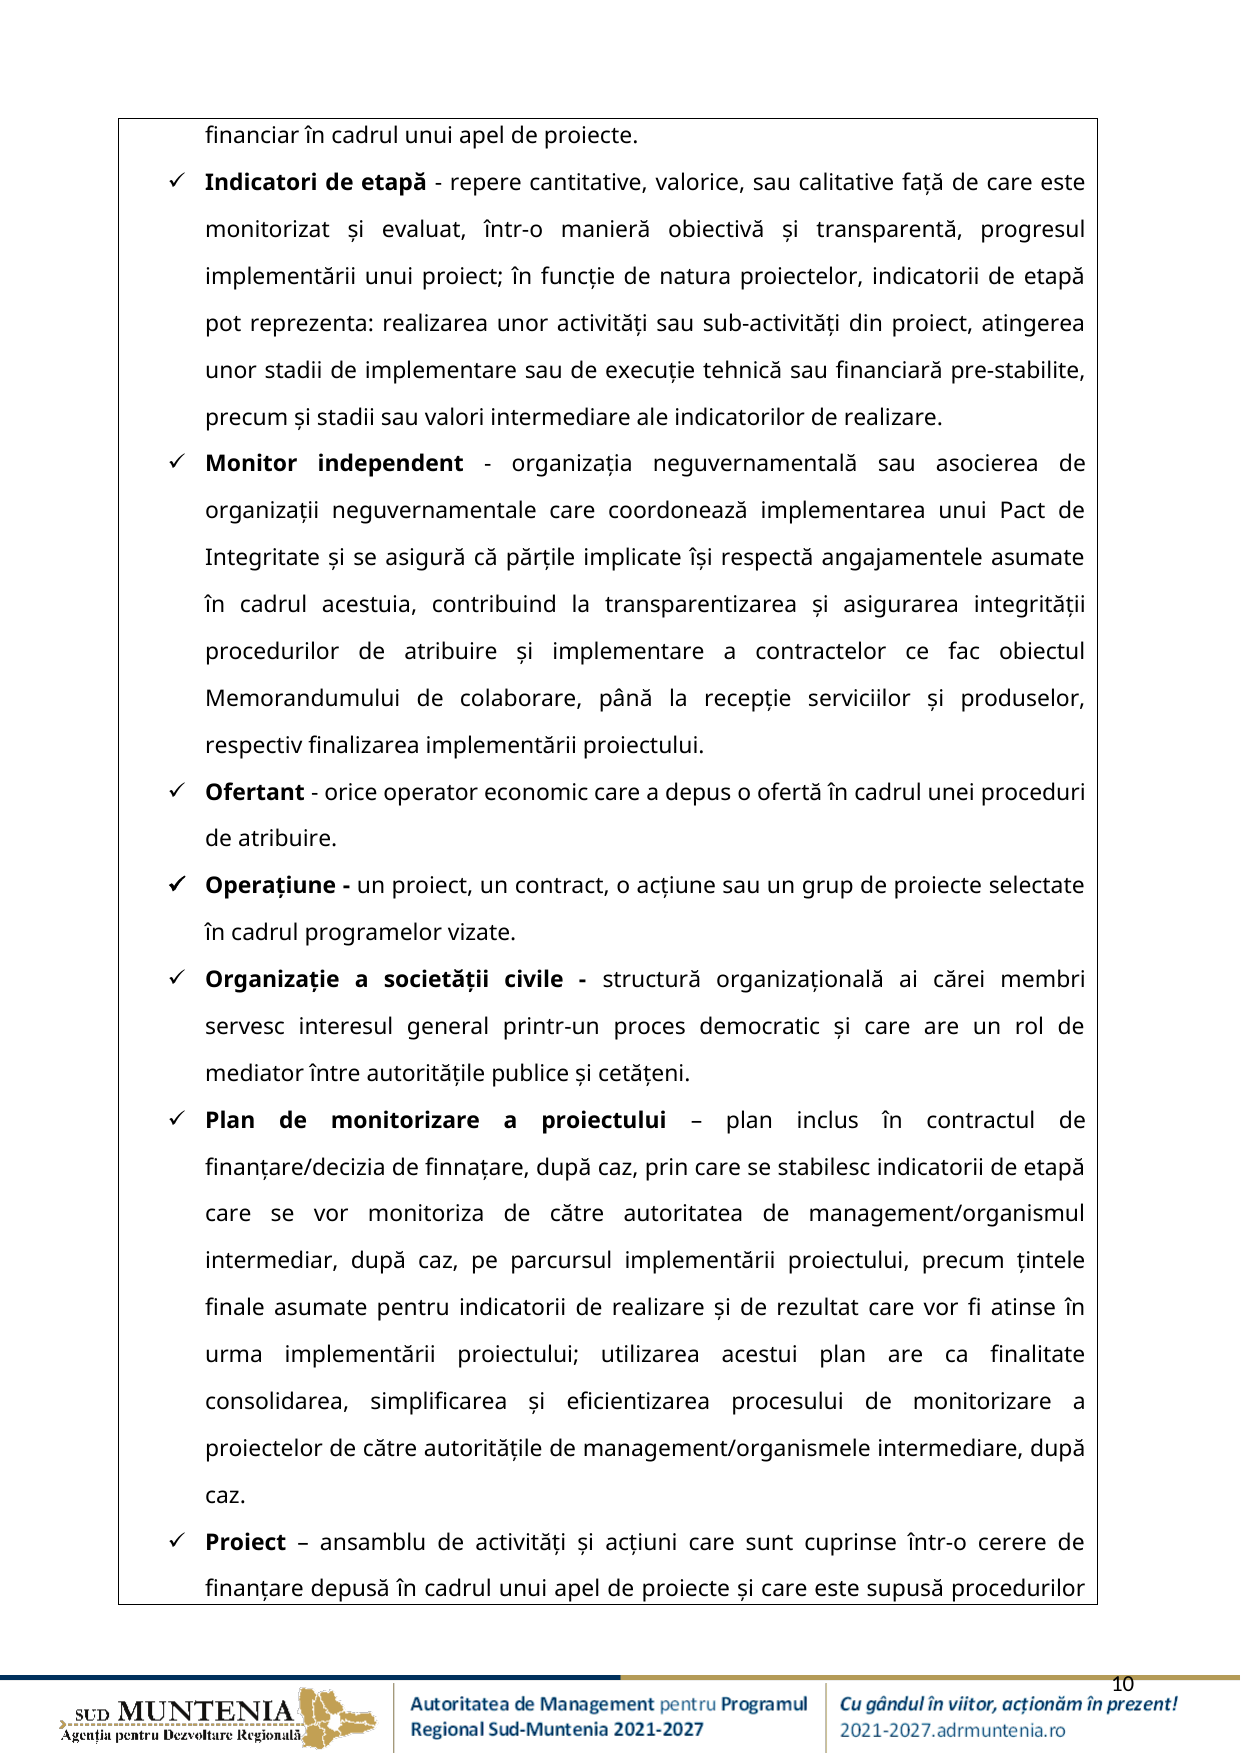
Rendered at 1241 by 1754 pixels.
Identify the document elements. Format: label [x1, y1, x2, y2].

picture [0, 1675, 1241, 1754]
table_header [119, 119, 1097, 1603]
